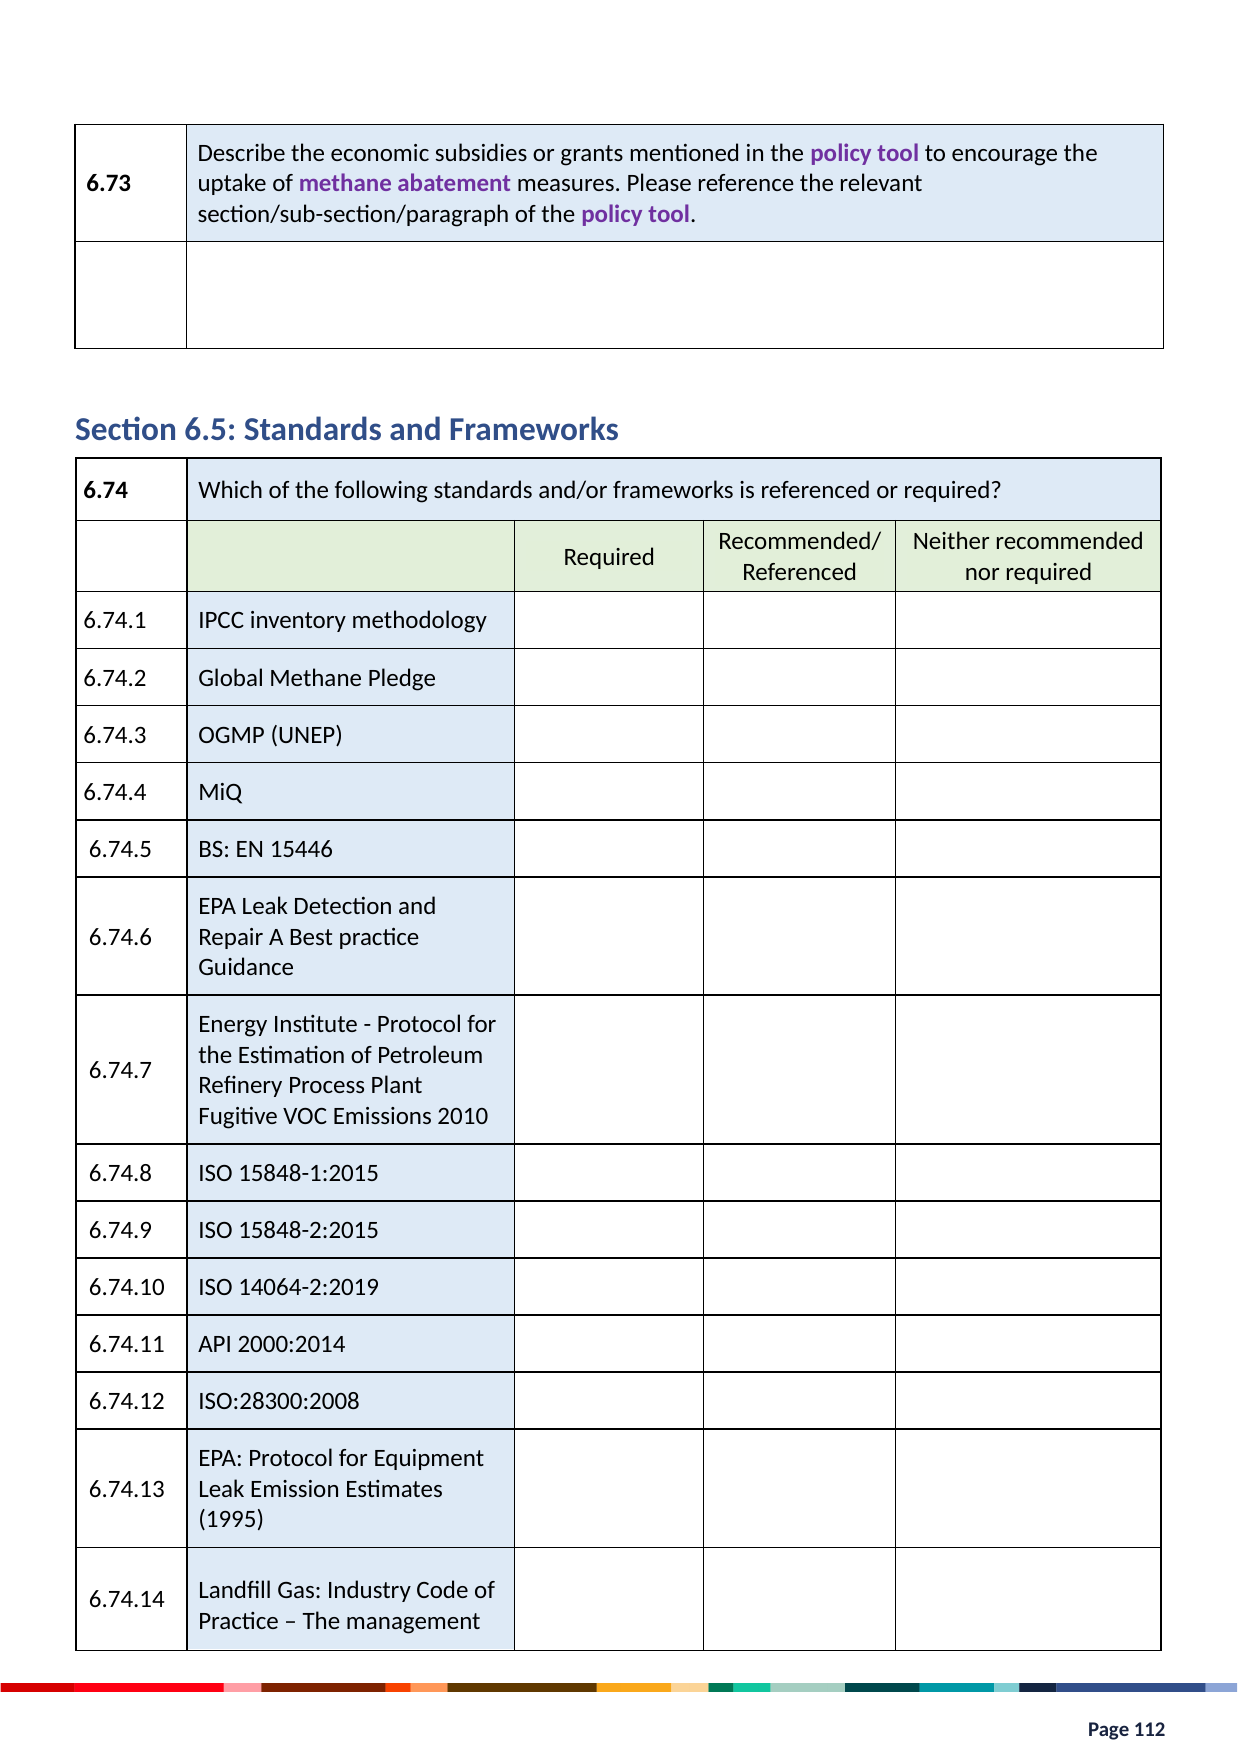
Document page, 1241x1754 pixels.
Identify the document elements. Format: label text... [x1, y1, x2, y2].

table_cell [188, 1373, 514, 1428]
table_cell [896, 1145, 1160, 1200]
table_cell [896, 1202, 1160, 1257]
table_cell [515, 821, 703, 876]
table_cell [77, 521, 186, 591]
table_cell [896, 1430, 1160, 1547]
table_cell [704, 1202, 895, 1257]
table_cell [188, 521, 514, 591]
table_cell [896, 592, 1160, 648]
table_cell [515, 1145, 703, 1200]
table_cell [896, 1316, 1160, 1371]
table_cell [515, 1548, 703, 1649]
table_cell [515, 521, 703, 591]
picture [0, 1683, 1236, 1692]
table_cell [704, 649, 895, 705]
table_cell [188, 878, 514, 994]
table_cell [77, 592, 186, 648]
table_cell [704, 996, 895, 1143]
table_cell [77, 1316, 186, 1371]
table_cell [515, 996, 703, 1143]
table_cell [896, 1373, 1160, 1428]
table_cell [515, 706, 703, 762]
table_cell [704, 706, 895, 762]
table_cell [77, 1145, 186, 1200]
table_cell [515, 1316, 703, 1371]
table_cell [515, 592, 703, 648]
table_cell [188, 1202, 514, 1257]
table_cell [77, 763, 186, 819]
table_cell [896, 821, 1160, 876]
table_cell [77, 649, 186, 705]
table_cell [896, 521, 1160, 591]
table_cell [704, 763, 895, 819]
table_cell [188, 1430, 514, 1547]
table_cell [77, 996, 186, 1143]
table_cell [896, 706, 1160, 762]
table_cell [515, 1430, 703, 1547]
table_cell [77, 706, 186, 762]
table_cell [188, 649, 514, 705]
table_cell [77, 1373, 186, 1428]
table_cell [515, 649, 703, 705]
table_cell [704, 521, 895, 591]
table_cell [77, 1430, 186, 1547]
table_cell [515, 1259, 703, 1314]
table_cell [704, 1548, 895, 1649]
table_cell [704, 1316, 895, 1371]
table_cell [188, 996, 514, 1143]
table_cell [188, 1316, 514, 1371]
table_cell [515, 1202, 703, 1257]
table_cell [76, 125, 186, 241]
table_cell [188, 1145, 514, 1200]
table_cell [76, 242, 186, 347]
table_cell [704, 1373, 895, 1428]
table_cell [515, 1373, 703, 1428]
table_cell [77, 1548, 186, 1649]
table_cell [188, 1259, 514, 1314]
subtitle Section 6.5: Standards and Frameworks [75, 408, 1165, 449]
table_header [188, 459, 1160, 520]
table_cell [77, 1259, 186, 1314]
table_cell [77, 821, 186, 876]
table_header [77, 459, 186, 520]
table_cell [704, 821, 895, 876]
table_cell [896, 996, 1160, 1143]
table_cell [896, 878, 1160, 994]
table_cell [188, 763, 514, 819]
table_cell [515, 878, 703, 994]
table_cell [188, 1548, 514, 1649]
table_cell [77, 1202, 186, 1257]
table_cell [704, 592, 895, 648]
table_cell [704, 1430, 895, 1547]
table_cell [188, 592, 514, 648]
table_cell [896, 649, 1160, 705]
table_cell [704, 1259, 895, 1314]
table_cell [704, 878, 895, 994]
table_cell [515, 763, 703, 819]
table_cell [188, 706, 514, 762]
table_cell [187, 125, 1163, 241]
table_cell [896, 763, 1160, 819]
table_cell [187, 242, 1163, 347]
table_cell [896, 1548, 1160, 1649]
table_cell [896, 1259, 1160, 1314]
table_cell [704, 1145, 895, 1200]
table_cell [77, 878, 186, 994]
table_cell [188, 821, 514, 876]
